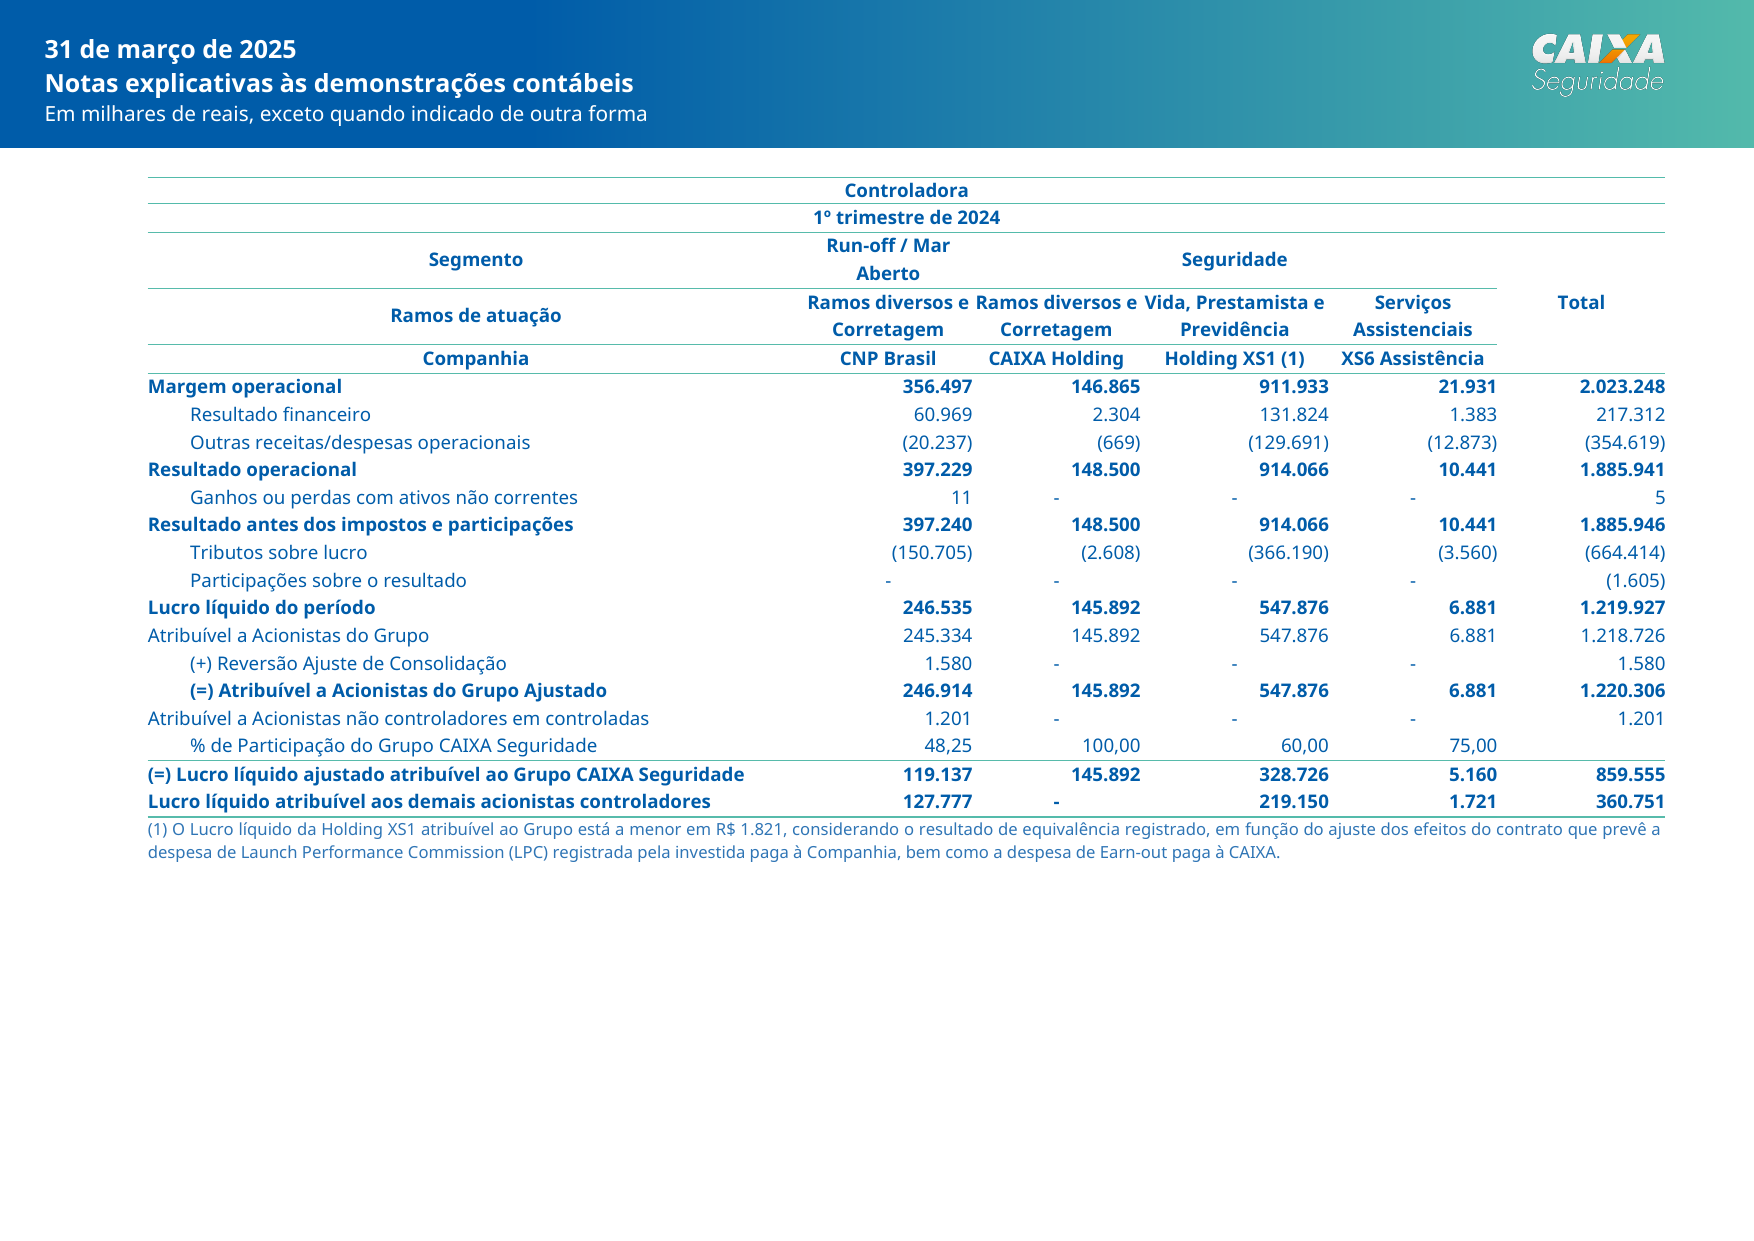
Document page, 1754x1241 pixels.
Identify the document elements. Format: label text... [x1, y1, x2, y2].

table_cell 146.865 [972, 374, 1140, 401]
table_cell XS6 Assistência [1329, 345, 1497, 373]
table_cell Ramos diversos e Corretagem [804, 289, 972, 344]
table_cell Serviços Assistenciais [1329, 289, 1497, 344]
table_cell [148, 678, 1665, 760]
table_cell Vida, Prestamista e Previdência [1140, 289, 1329, 344]
table_cell Ramos de atuação [148, 289, 804, 344]
table_cell CNP Brasil [804, 345, 972, 373]
table_cell Holding XS1 (1) [1140, 345, 1329, 373]
table_cell 2.023.248 [1497, 374, 1665, 401]
table_cell Run-off / Mar Aberto [804, 233, 972, 288]
table_cell Seguridade [972, 233, 1497, 288]
table_cell Margem operacional [148, 374, 804, 401]
table_cell 356.497 [804, 374, 972, 401]
table_cell 1º trimestre de 2024 [148, 204, 1665, 232]
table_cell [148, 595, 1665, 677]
table_cell 21.931 [1329, 374, 1497, 401]
table_cell Total [1497, 233, 1665, 373]
table_header Controladora [148, 178, 1665, 203]
table_cell Ramos diversos e Corretagem [972, 289, 1140, 344]
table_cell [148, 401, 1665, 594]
text (1) O Lucro líquido da Holding XS1 atribuível ao Grupo está a menor em R$ 1.821, considerando o resultado de equivalência registrado, em função do ajuste dos efeitos do contrato que prevê a despesa de Launch Performance Commission (LPC) registrada pela investida paga à Companhia, bem como a despesa de Earn-out paga à CAIXA. [148, 818, 1665, 863]
picture [1531, 33, 1666, 98]
table_cell Companhia [148, 345, 804, 373]
table_cell CAIXA Holding [972, 345, 1140, 373]
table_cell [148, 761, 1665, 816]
table_cell Segmento [148, 233, 804, 288]
table_cell 911.933 [1140, 374, 1329, 401]
